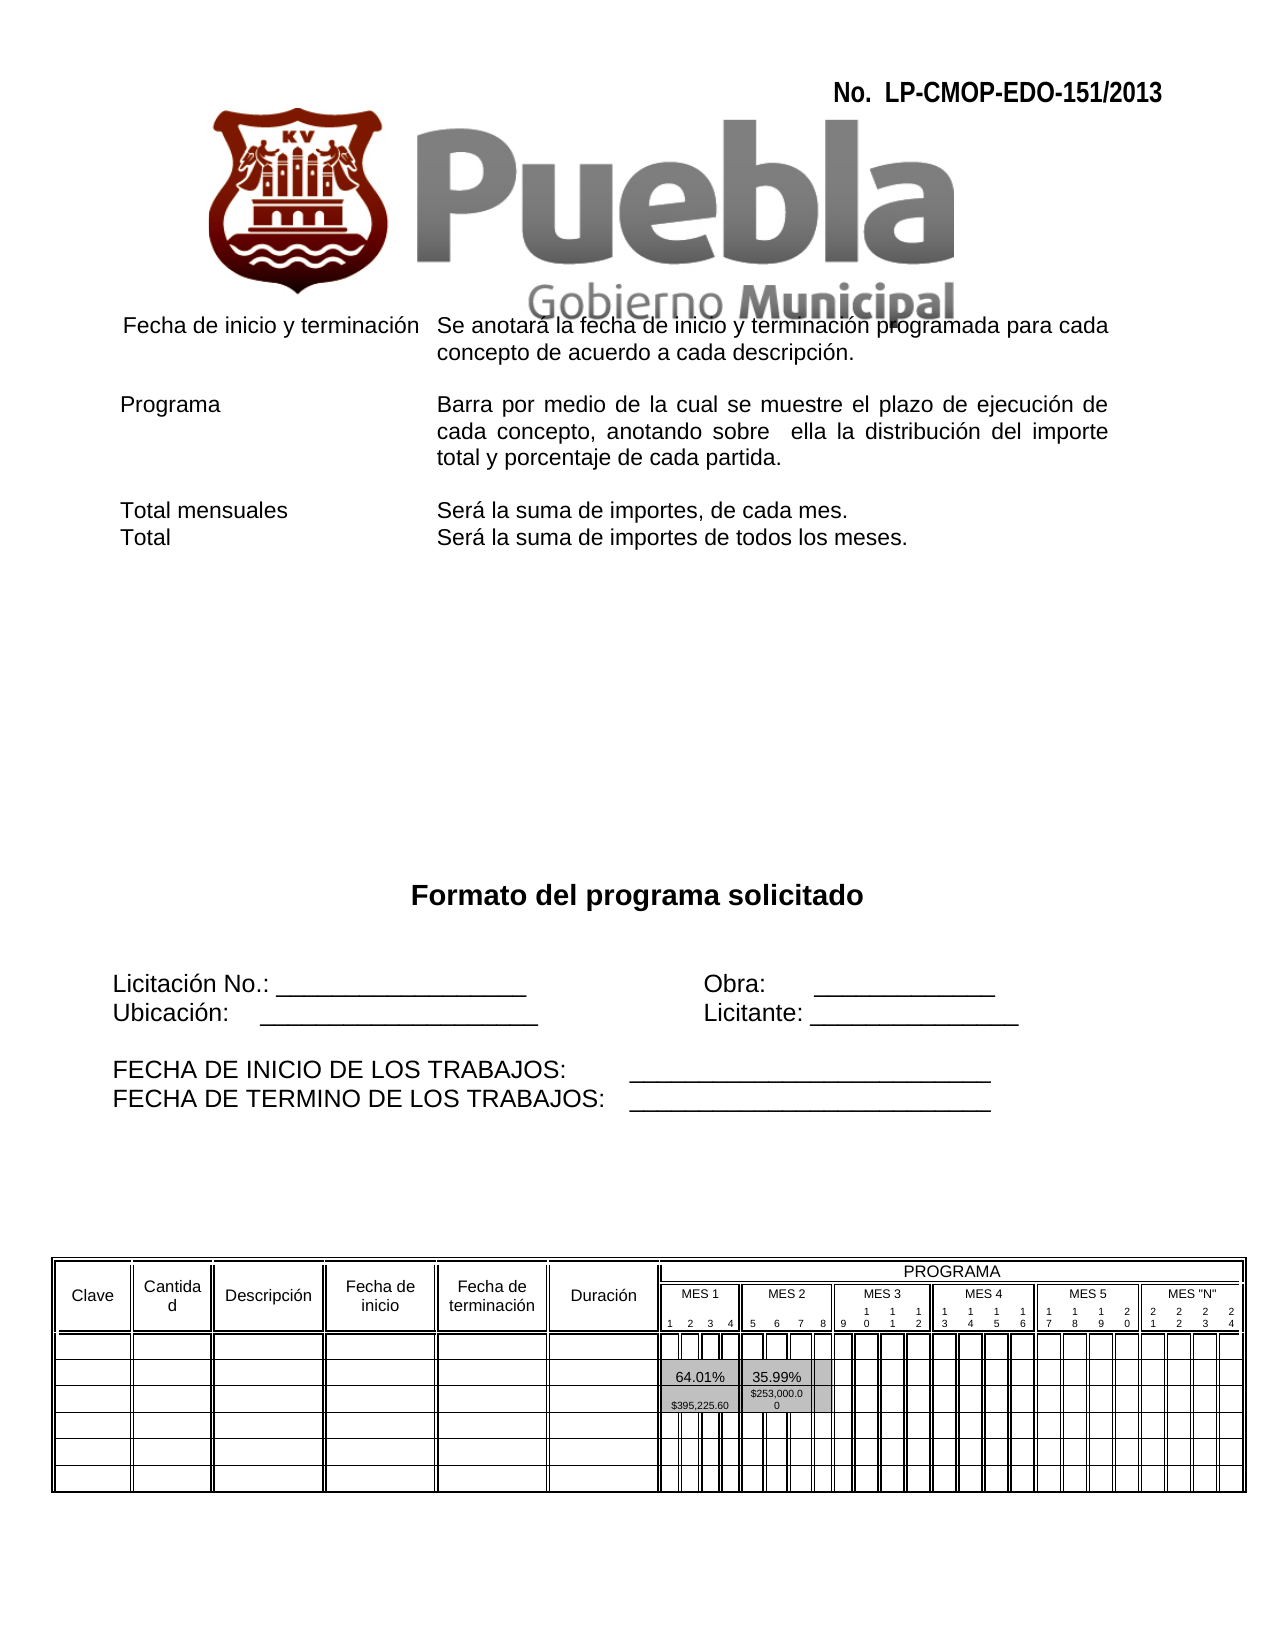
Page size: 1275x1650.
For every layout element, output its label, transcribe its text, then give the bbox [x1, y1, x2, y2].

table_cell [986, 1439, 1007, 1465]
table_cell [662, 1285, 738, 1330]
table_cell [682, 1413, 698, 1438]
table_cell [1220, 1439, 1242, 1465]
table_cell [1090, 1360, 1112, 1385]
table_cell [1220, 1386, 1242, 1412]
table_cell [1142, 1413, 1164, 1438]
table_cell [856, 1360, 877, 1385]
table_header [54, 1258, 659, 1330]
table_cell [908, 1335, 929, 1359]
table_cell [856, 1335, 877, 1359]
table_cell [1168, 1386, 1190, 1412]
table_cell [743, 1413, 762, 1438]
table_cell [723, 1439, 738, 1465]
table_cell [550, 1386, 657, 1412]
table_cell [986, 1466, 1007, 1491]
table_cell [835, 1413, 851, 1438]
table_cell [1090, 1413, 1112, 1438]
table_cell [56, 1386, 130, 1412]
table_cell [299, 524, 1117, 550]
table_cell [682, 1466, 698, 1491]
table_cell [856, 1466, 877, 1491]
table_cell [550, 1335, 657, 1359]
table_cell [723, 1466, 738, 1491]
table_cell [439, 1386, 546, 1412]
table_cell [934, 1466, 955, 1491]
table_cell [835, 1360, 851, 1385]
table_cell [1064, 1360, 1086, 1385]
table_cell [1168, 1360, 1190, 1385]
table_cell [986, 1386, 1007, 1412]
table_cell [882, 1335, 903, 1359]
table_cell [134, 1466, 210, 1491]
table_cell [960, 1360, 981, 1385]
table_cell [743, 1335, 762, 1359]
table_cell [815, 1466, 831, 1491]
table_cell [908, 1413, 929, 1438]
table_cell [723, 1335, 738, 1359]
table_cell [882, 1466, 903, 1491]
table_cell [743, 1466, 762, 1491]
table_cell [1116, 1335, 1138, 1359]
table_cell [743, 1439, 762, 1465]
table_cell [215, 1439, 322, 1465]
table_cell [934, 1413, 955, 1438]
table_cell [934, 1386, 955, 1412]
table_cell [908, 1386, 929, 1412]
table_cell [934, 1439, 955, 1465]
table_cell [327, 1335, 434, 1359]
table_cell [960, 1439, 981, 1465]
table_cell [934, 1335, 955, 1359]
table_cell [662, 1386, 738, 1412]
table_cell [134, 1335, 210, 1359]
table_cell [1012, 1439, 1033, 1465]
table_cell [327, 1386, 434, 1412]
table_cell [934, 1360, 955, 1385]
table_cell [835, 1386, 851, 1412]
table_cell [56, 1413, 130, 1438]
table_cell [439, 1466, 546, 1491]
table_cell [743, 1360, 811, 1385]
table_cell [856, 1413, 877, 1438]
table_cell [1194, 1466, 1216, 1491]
text Licitación No.: __________________ Obra: _____________ [112, 969, 1162, 998]
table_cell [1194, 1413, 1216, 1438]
text Ubicación: ____________________ Licitante: _______________ [112, 998, 1162, 1027]
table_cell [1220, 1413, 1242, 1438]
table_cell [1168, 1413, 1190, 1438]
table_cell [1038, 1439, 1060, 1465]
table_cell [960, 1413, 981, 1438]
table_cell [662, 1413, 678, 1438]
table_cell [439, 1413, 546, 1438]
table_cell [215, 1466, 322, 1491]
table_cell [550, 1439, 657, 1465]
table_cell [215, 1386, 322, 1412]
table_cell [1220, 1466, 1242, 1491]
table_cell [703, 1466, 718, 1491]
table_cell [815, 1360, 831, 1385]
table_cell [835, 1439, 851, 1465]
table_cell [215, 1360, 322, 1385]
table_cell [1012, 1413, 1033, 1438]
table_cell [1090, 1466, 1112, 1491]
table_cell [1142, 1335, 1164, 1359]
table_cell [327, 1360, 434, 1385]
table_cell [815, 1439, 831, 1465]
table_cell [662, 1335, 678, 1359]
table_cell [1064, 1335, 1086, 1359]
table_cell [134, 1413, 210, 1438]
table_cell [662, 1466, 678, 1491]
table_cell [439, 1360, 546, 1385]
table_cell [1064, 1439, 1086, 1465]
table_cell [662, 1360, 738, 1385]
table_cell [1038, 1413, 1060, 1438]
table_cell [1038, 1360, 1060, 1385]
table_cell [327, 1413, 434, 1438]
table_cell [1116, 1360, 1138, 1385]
picture [208, 108, 954, 286]
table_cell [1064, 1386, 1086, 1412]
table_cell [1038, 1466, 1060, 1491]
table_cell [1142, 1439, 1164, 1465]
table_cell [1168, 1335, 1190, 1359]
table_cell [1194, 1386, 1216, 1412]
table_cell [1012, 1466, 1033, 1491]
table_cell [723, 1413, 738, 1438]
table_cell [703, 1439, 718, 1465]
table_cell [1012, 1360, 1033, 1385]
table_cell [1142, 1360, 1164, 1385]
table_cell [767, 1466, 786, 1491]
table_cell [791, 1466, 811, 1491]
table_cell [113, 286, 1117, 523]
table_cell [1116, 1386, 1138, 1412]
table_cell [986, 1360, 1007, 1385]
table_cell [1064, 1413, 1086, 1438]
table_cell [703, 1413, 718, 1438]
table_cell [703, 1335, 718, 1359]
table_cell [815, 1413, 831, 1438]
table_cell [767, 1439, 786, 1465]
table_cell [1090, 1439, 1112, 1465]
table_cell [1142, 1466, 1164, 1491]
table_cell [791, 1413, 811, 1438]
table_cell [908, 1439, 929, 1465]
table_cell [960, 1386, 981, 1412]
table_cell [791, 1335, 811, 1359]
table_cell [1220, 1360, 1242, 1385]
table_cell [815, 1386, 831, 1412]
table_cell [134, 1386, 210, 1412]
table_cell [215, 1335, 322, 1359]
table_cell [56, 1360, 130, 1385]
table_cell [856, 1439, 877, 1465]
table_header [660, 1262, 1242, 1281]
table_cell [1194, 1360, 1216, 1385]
text Formato del programa solicitado [112, 878, 1162, 912]
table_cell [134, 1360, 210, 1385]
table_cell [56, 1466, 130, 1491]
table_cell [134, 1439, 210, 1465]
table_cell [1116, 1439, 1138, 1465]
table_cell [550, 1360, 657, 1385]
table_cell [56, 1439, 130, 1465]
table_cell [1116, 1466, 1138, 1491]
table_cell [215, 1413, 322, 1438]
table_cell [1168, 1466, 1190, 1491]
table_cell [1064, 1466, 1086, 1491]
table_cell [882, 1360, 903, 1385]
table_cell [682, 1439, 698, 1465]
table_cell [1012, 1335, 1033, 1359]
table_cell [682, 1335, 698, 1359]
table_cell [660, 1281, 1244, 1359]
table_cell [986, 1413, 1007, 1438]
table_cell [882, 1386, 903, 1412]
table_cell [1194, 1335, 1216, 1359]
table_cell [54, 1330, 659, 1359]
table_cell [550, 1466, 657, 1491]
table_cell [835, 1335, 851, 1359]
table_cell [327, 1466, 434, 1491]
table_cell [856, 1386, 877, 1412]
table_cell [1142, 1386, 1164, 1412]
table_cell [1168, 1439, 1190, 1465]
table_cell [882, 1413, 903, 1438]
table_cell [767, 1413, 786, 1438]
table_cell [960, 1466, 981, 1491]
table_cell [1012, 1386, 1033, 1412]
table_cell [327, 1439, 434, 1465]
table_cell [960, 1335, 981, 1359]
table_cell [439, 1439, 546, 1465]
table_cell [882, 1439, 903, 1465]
text FECHA DE TERMINO DE LOS TRABAJOS: __________________________ [112, 1084, 1162, 1113]
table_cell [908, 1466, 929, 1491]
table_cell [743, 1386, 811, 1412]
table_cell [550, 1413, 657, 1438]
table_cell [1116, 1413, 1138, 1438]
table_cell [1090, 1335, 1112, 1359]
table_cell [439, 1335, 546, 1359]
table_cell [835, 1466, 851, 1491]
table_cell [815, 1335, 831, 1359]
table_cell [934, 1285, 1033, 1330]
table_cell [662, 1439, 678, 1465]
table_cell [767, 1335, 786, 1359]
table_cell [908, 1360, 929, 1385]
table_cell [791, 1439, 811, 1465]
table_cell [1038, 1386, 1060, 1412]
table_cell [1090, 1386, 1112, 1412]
text FECHA DE INICIO DE LOS TRABAJOS: __________________________ [112, 1056, 1162, 1084]
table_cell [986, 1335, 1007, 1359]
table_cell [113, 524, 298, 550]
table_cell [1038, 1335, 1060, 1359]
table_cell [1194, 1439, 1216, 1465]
